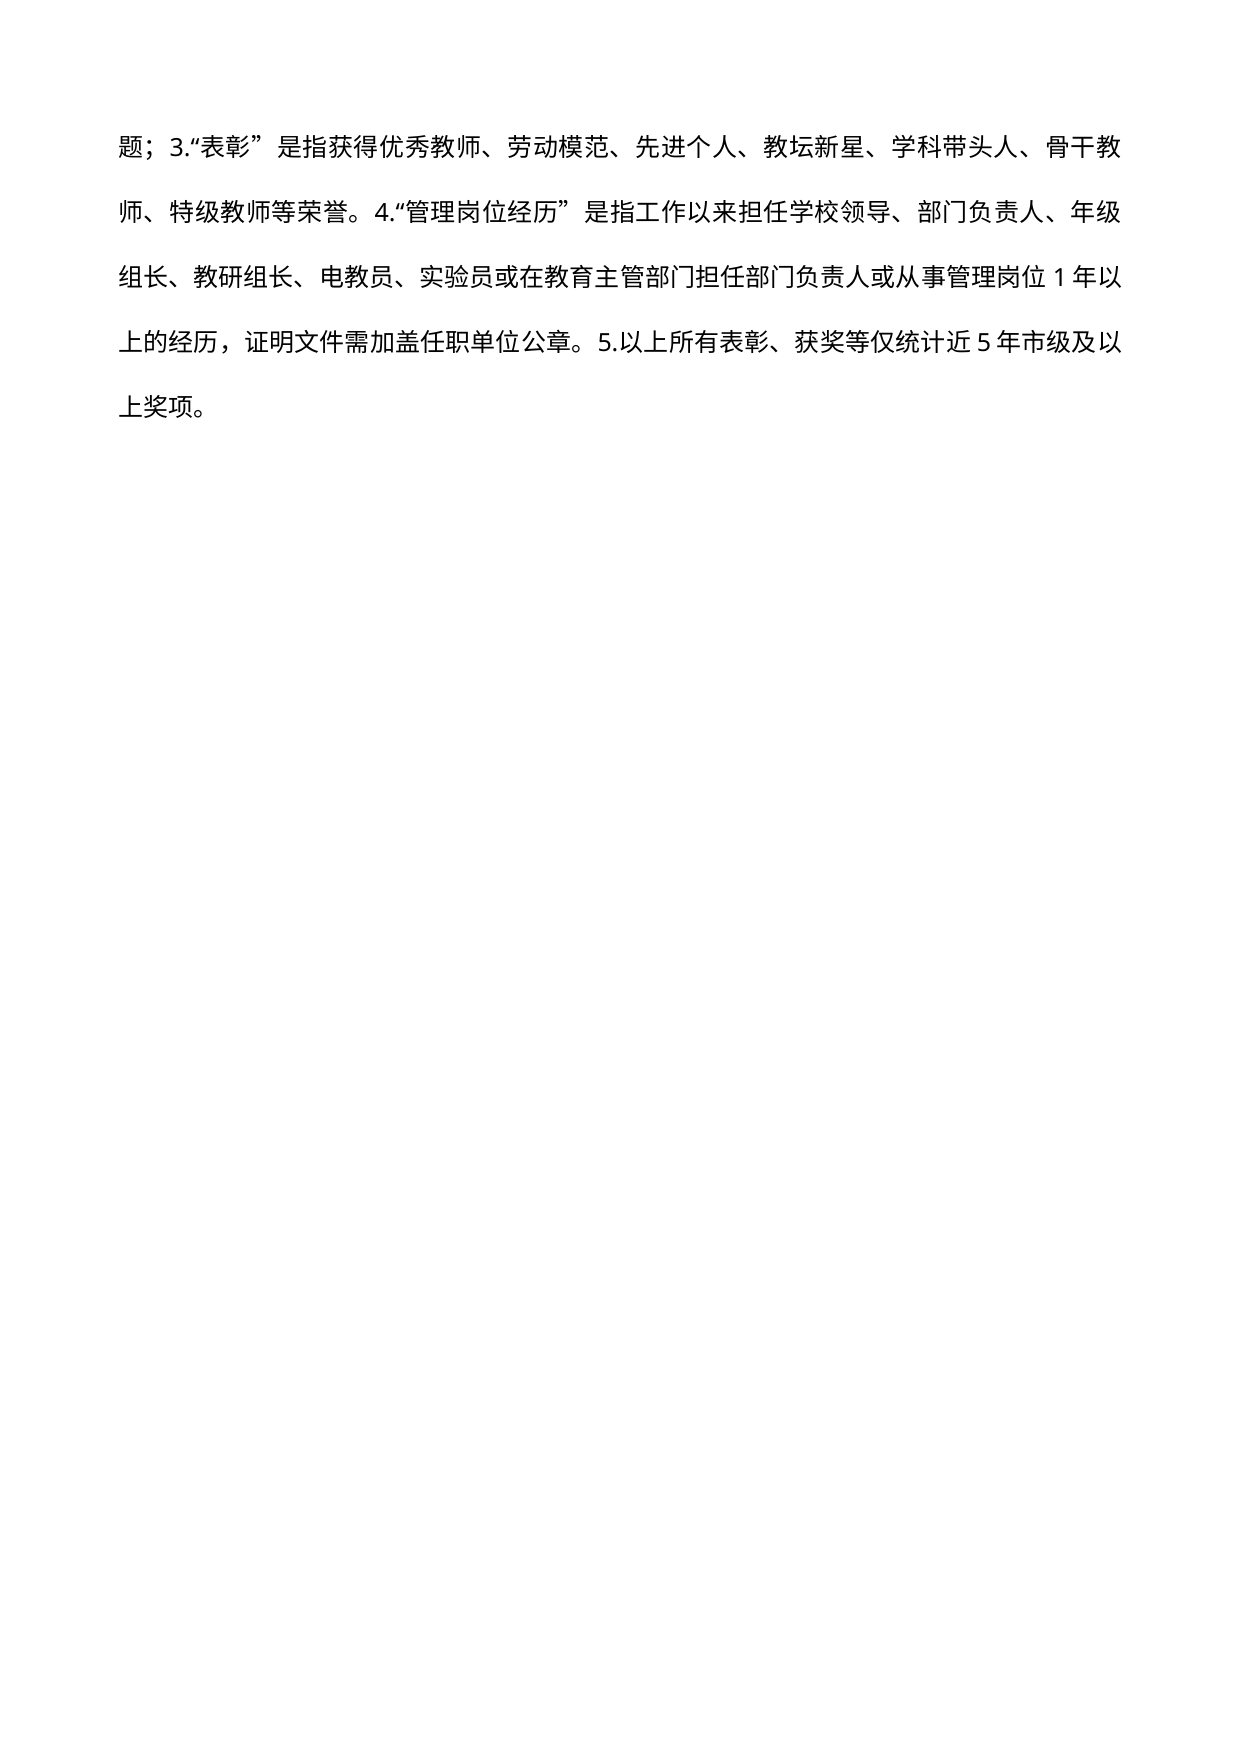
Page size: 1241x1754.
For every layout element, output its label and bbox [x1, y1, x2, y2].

text [118, 113, 1122, 438]
